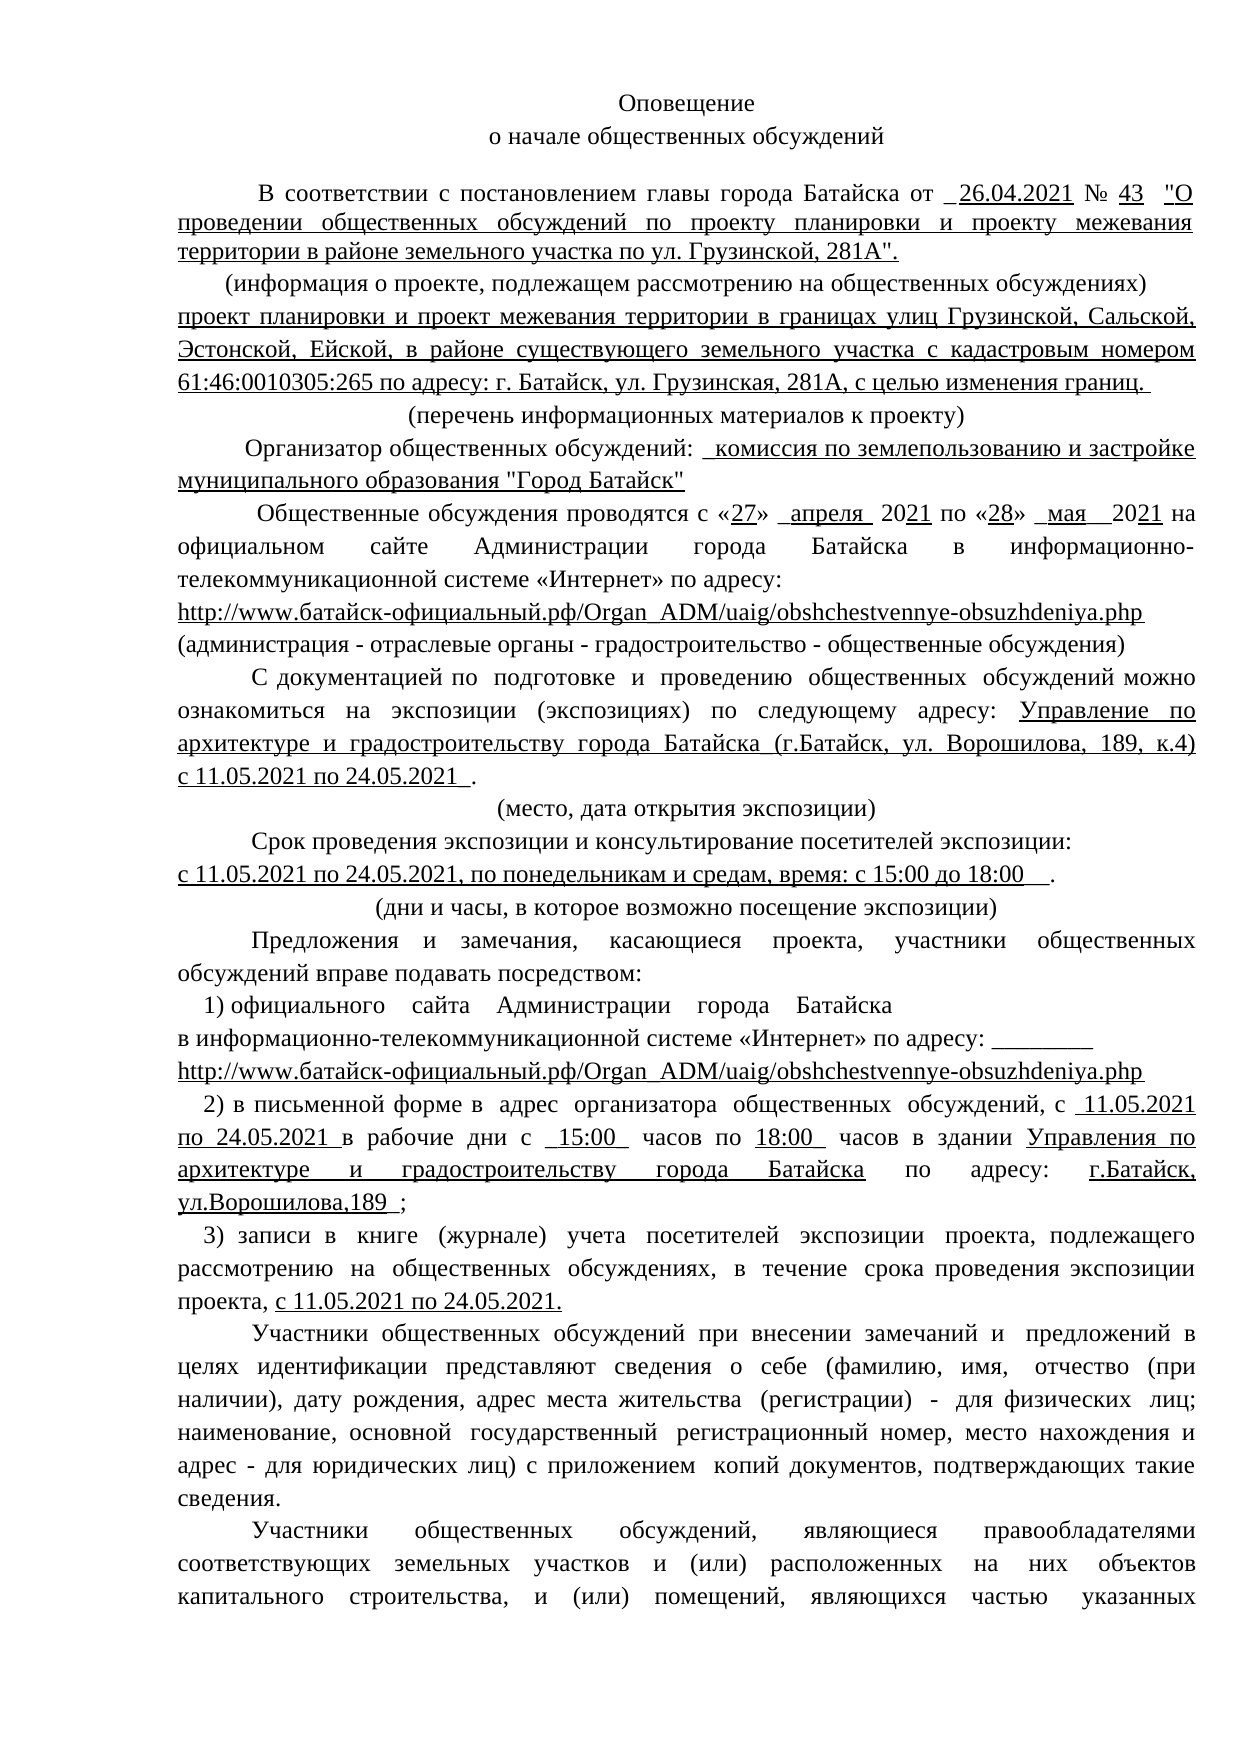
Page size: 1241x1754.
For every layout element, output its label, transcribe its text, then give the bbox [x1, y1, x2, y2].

text проект планировки и проект межевания территории в границах улиц Грузинской, Сальской, Эстонской, Ейской, в районе существующего земельного участка с кадастровым номером 61:46:0010305:265 по адресу: г. Батайск, ул. Грузинская, 281А, с целью изменения границ. [177, 297, 1196, 326]
text http://www.батайск-официальный.рф/Organ_ADM/uaig/obshchestvennye-obsuzhdeniya.php [177, 593, 1196, 625]
text С документацией по подготовке и проведению общественных обсуждений можно ознакомиться на экспозиции (экспозициях) по следующему адресу: Управление по архитектуре и градостроительству города Батайска_(г.Батайск, ул. Ворошилова, 189, к.4) с 11.05.2021 по 24.05.2021_. [177, 754, 1196, 789]
text (дни и часы, в которое возможно посещение экспозиции) [177, 888, 1196, 921]
text Предложения и замечания, касающиеся проекта, участники общественных обсуждений вправе подавать посредством: [177, 921, 1196, 986]
text Участники общественных обсуждений при внесении замечаний и предложений в целях идентификации представляют сведения о себе (фамилию, имя, отчество (при наличии), дату рождения, адрес места жительства (регистрации) - для физических лиц; наименование, основной государственный регистрационный номер, место нахождения и адрес - для юридических лиц) с приложением копий документов, подтверждающих такие сведения. [177, 1314, 1196, 1511]
text В соответствии с постановлением главы города Батайска от _26.04.2021 № 43 "О проведении общественных обсуждений по проекту планировки и проекту межевания территории в районе земельного участка по ул. Грузинской, 281А". [177, 149, 1193, 232]
text о начале общественных обсуждений [177, 117, 1196, 149]
text С документацией по подготовке и проведению общественных обсуждений можно ознакомиться на экспозиции (экспозициях) по следующему адресу: Управление по архитектуре и градостроительству города Батайска_(г.Батайск, ул. Ворошилова, 189, к.4) с 11.05.2021 по 24.05.2021_. [177, 658, 1196, 753]
text проект планировки и проект межевания территории в границах улиц Грузинской, Сальской, Эстонской, Ейской, в районе существующего земельного участка с кадастровым номером 61:46:0010305:265 по адресу: г. Батайск, ул. Грузинская, 281А, с целью изменения границ. [177, 360, 1196, 396]
text проект планировки и проект межевания территории в границах улиц Грузинской, Сальской, Эстонской, Ейской, в районе существующего земельного участка с кадастровым номером 61:46:0010305:265 по адресу: г. Батайск, ул. Грузинская, 281А, с целью изменения границ. [177, 327, 1196, 359]
text (информация о проекте, подлежащем рассмотрению на общественных обсуждениях) [177, 264, 1196, 297]
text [177, 1511, 1196, 1610]
text (перечень информационных материалов к проекту) [177, 396, 1196, 428]
text 1) официального сайта Администрации города Батайска [177, 986, 1196, 1019]
text Срок проведения экспозиции и консультирование посетителей экспозиции: [177, 822, 1196, 855]
text 3) записи в книге (журнале) учета посетителей экспозиции проекта, подлежащего рассмотрению на общественных обсуждениях, в течение срока проведения экспозиции проекта, с 11.05.2021 по 24.05.2021. [177, 1216, 1196, 1314]
text (место, дата открытия экспозиции) [177, 789, 1196, 822]
text Организатор общественных обсуждений: _комиссия по землепользованию и застройке муниципального образования "Город Батайск" [177, 428, 1196, 494]
text 2) в письменной форме в адрес организатора общественных обсуждений, с 11.05.2021 по 24.05.2021 в рабочие дни с _15:00_ часов по 18:00_ часов в здании Управления по архитектуре и градостроительству города Батайска по адресу: г.Батайск, ул.Ворошилова,189_; [177, 1085, 1196, 1216]
text В соответствии с постановлением главы города Батайска от _26.04.2021 № 43 "О проведении общественных обсуждений по проекту планировки и проекту межевания территории в районе земельного участка по ул. Грузинской, 281А". [177, 233, 1193, 264]
text Оповещение [177, 88, 1196, 117]
text (администрация - отраслевые органы - градостроительство - общественные обсуждения) [177, 625, 1196, 658]
text Общественные обсуждения проводятся с «27» _апреля 2021 по «28» _мая__2021 на официальном сайте Администрации города Батайска в информационно-телекоммуникационной системе «Интернет» по адресу: [177, 494, 1196, 593]
text с 11.05.2021 по 24.05.2021, по понедельникам и средам, время: с 15:00 до 18:00__. [177, 855, 1196, 888]
text в информационно-телекоммуникационной системе «Интернет» по адресу: ________ [177, 1019, 1196, 1052]
text http://www.батайск-официальный.рф/Organ_ADM/uaig/obshchestvennye-obsuzhdeniya.php [177, 1052, 1196, 1085]
